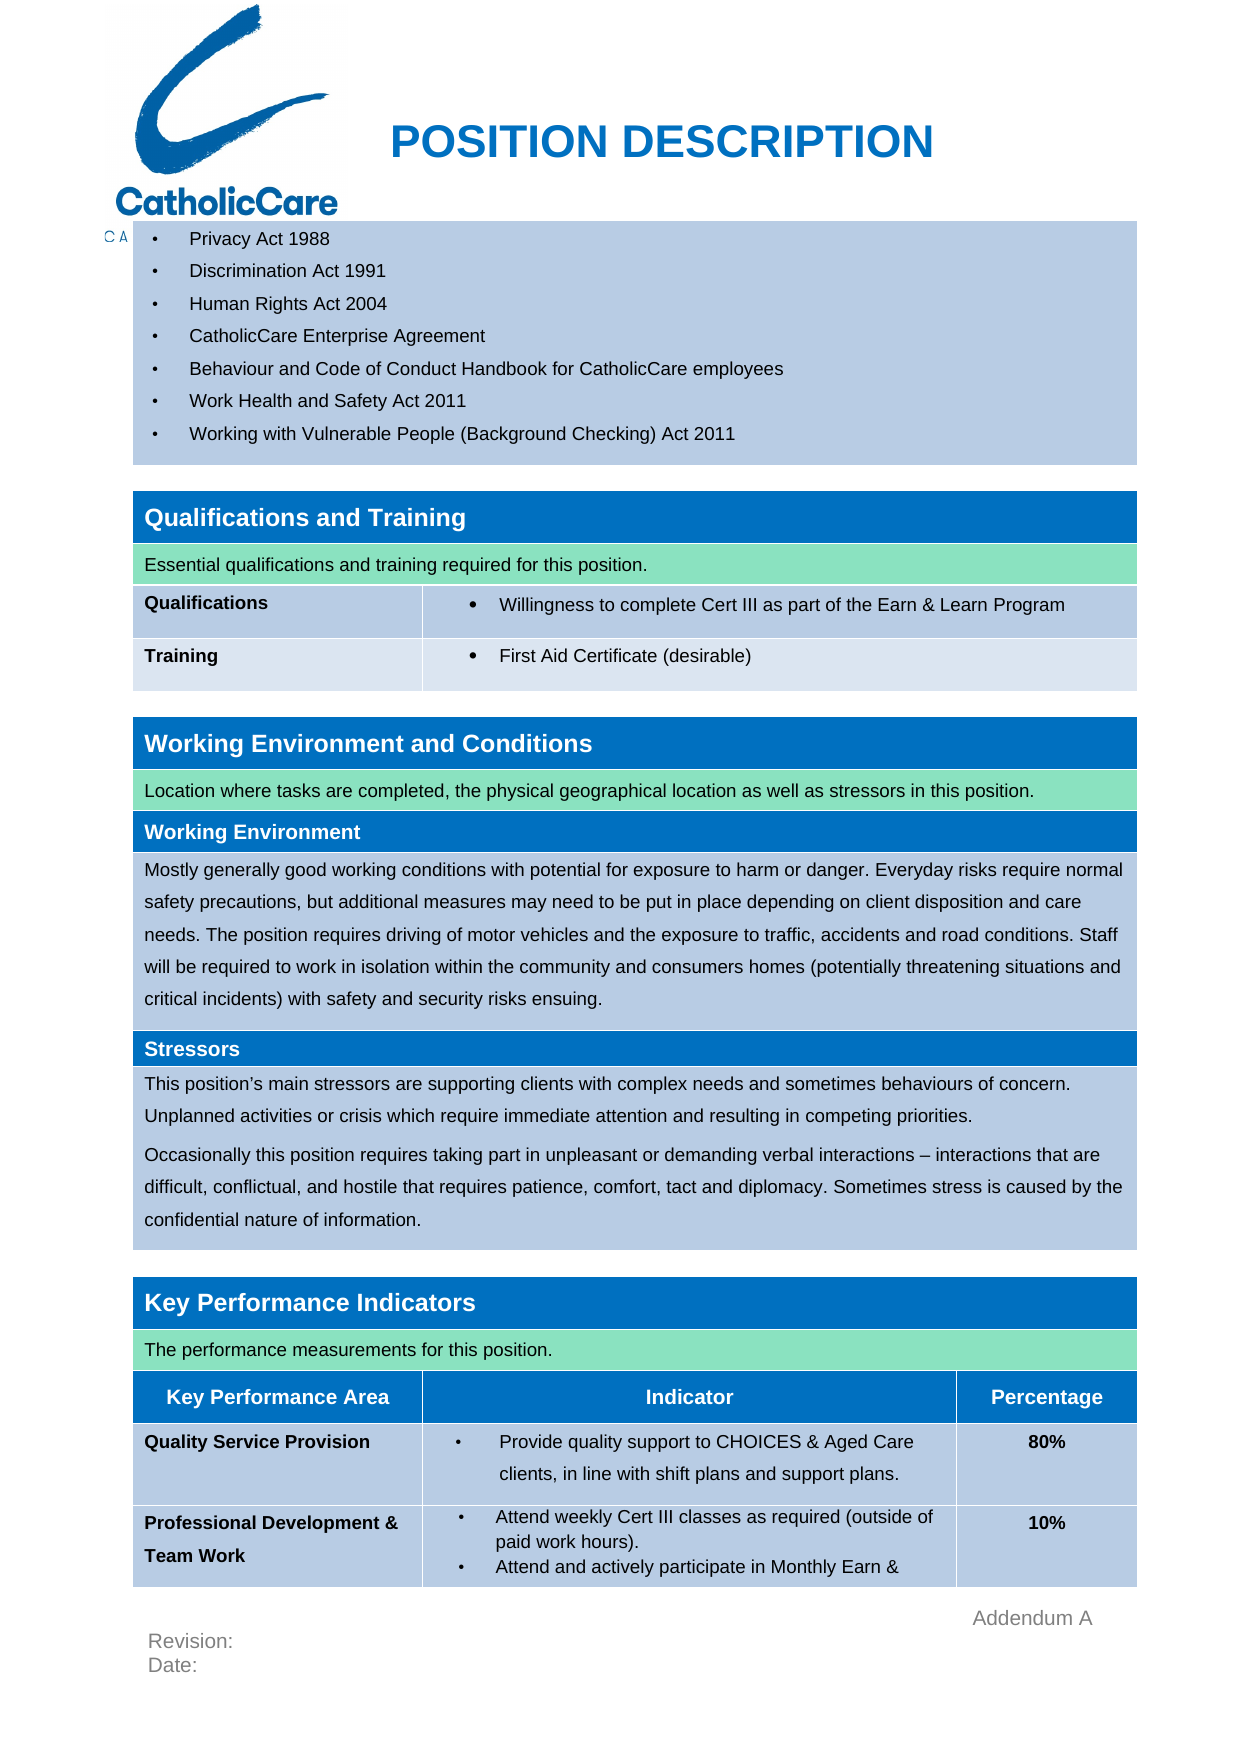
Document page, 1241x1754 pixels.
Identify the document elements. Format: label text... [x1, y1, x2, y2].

picture [104, 4, 349, 242]
table_cell Key Performance Area [133, 1371, 422, 1423]
table_cell Quality Service Provision [133, 1424, 422, 1505]
table_cell Training [133, 639, 422, 691]
table_cell Location where tasks are completed, the physical geographical location as well as stressors in this position. [133, 770, 1137, 810]
table_cell 80% [957, 1424, 1137, 1505]
table_cell The performance measurements for this position. [133, 1330, 1137, 1370]
table_header Key Performance Indicators [133, 1277, 1137, 1329]
table_cell Willingness to complete Cert III as part of the Earn & Learn Program [423, 586, 1137, 638]
table_cell Essential qualifications and training required for this position. [133, 544, 1137, 584]
table_cell First Aid Certificate (desirable) [423, 639, 1137, 691]
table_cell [133, 1506, 422, 1587]
table_cell Stressors [133, 1031, 1137, 1066]
table_cell Indicator [423, 1371, 956, 1423]
table_header Working Environment and Conditions [133, 717, 1137, 769]
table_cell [423, 1506, 956, 1587]
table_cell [133, 221, 1137, 465]
table_cell 10% [957, 1506, 1137, 1587]
table_cell Mostly generally good working conditions with potential for exposure to harm or danger. Everyday risks require normal safety precautions, but additional measures may need to be put in place depending on client disposition and care needs. The position requires driving of motor vehicles and the exposure to traffic, accidents and road conditions. Staff will be required to work in isolation within the community and consumers homes (potentially threatening situations and critical incidents) with safety and security risks ensuing. [133, 853, 1137, 1030]
table_cell Percentage [957, 1371, 1137, 1423]
table_cell Working Environment [133, 811, 1137, 852]
table_header Qualifications and Training [133, 491, 1137, 543]
table_cell Qualifications [133, 586, 422, 638]
table_cell Provide quality support to CHOICES & Aged Care clients, in line with shift plans and support plans. [423, 1424, 956, 1505]
table_cell This position’s main stressors are supporting clients with complex needs and sometimes behaviours of concern. Unplanned activities or crisis which require immediate attention and resulting in competing priorities. Occasionally this position requires taking part in unpleasant or demanding verbal interactions – interactions that are difficult, conflictual, and hostile that requires patience, comfort, tact and diplomacy. Sometimes stress is caused by the confidential nature of information. [133, 1067, 1137, 1250]
